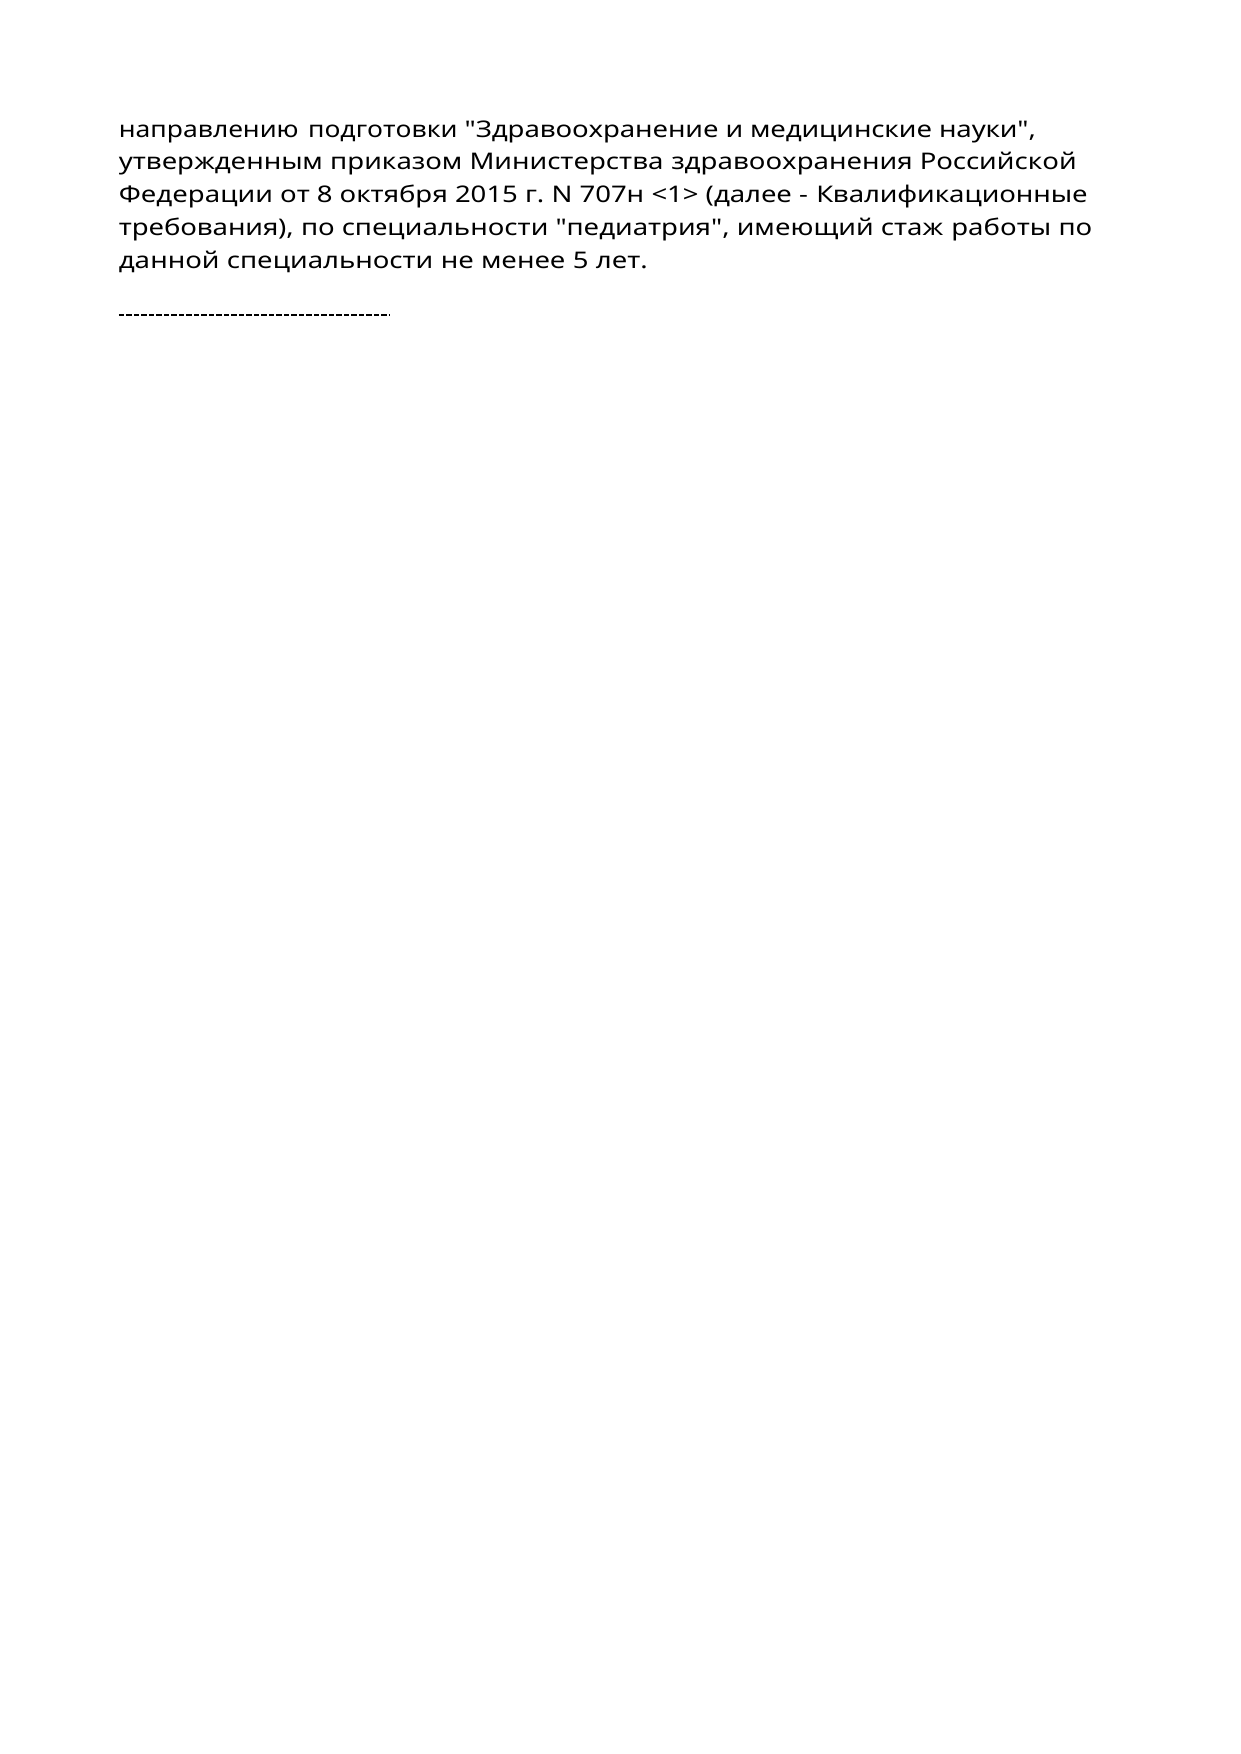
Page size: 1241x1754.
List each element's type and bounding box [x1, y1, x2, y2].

list [119, 112, 1191, 275]
